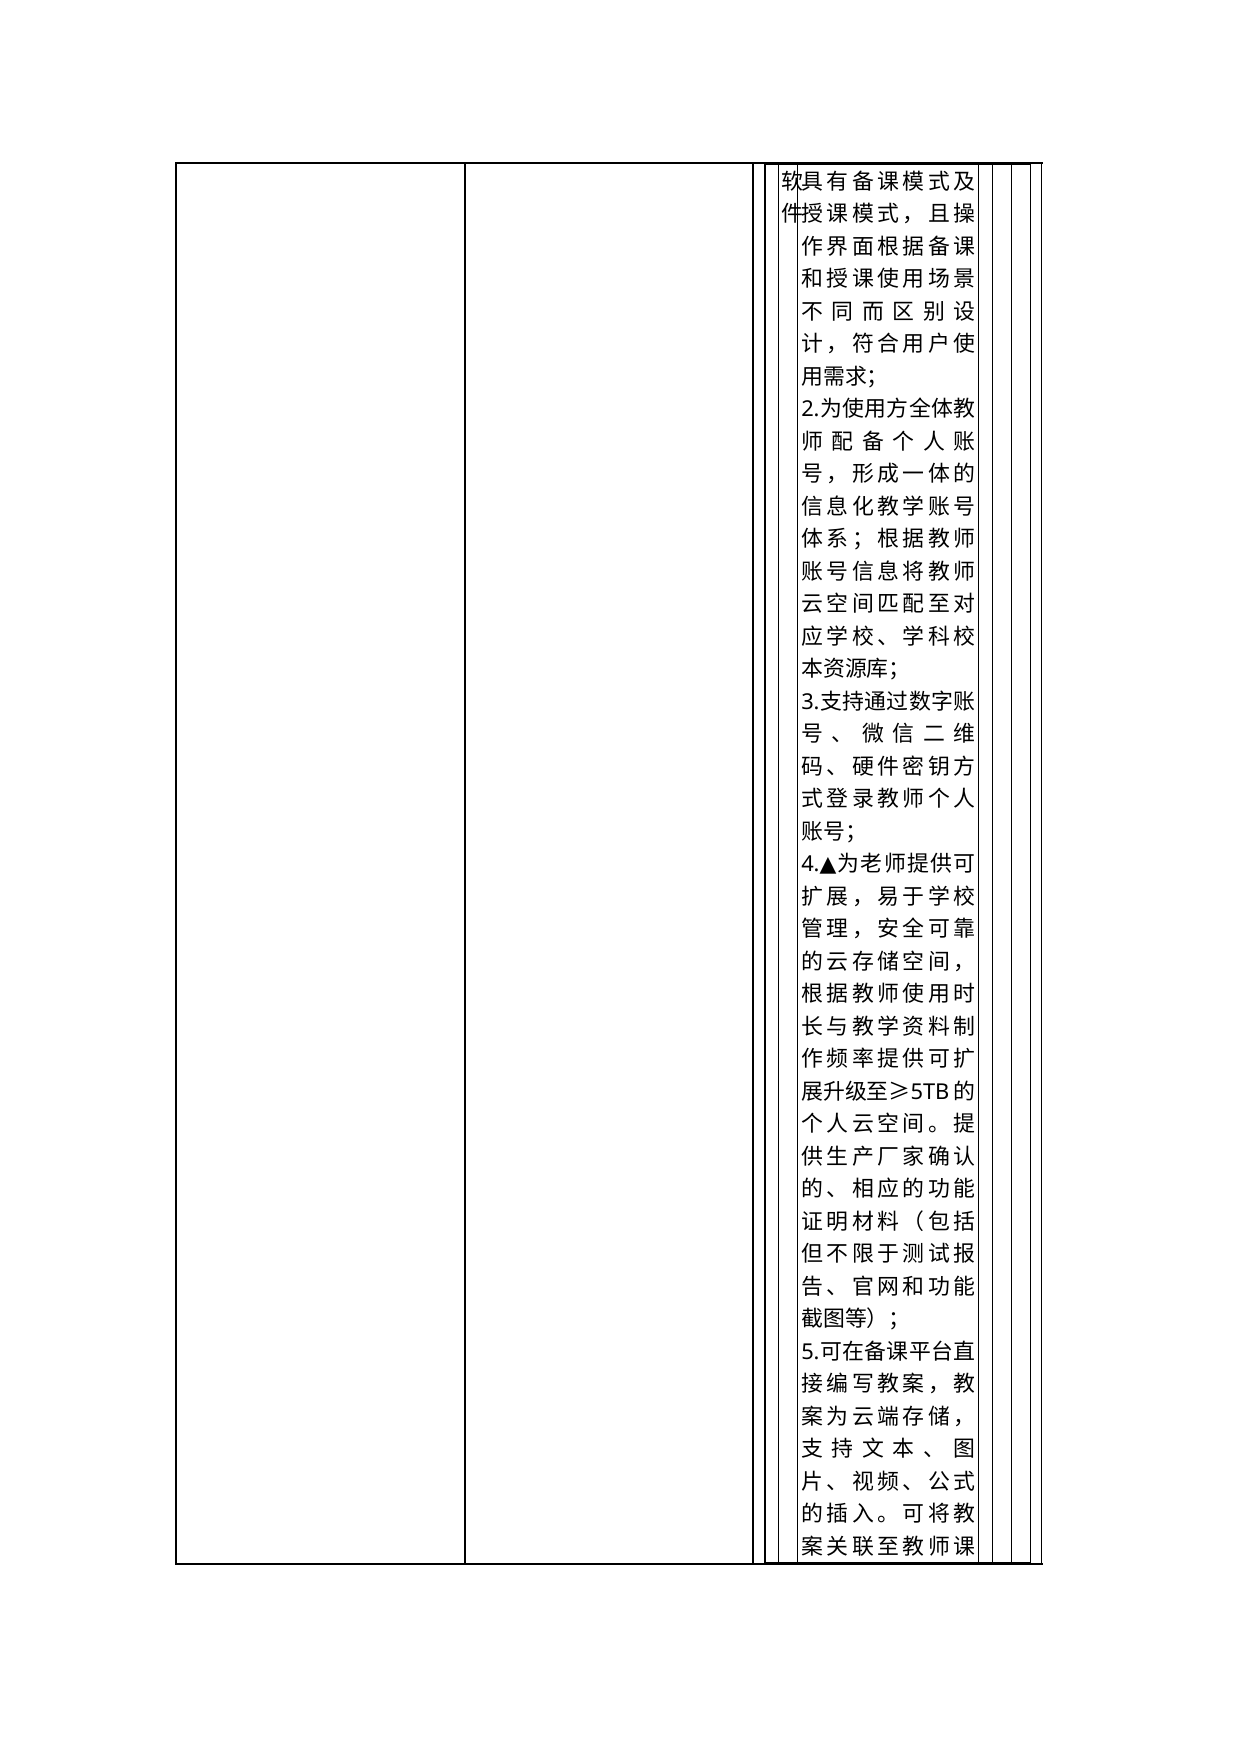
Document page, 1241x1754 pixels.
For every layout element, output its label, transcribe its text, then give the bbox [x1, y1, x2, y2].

table_cell 1 [177, 164, 464, 1563]
table_cell [779, 165, 797, 1562]
table_cell [798, 165, 978, 1562]
table_cell [979, 165, 992, 1562]
table_cell [1031, 164, 1041, 1563]
table_cell [466, 164, 752, 1563]
table_cell [766, 165, 778, 1562]
table_cell [754, 164, 764, 1563]
table_cell [1012, 165, 1030, 1562]
table_cell [993, 165, 1011, 1562]
